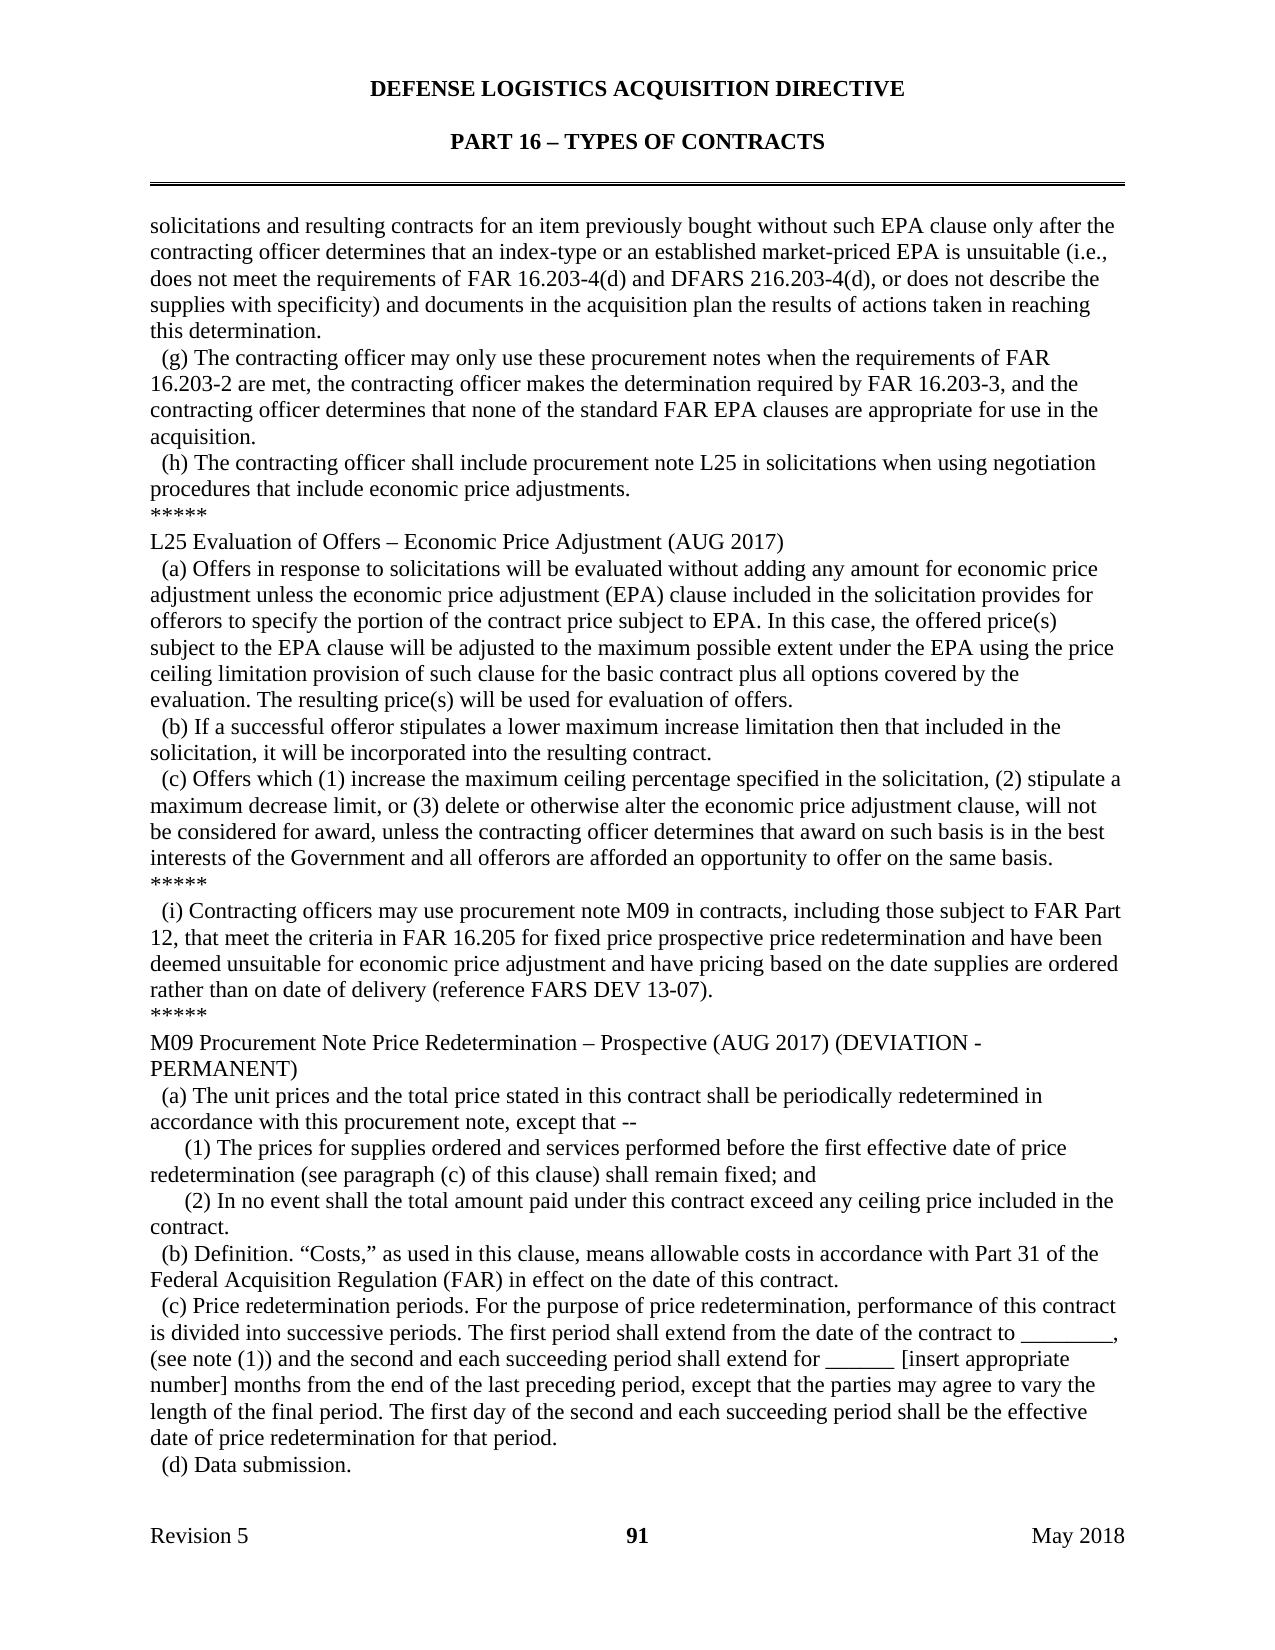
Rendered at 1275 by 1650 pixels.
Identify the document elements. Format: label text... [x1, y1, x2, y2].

text (g) The contracting officer may only use these procurement notes when the requirements of FAR 16.203-2 are met, the contracting officer makes the determination required by FAR 16.203-3, and the contracting officer determines that none of the standard FAR EPA clauses are appropriate for use in the acquisition. [150, 344, 1125, 449]
text (c) Offers which (1) increase the maximum ceiling percentage specified in the solicitation, (2) stipulate a maximum decrease limit, or (3) delete or otherwise alter the economic price adjustment clause, will not be considered for award, unless the contracting officer determines that award on such basis is in the best interests of the Government and all offerors are afforded an opportunity to offer on the same basis. [150, 765, 1125, 871]
text (1) The prices for supplies ordered and services performed before the first effective date of price redetermination (see paragraph (c) of this clause) shall remain fixed; and [150, 1134, 1125, 1187]
text (h) The contracting officer shall include procurement note L25 in solicitations when using negotiation procedures that include economic price adjustments. [150, 449, 1125, 502]
text M09 Procurement Note Price Redetermination – Prospective (AUG 2017) (DEVIATION - PERMANENT) [150, 1029, 1125, 1082]
text ***** [150, 502, 1125, 528]
text (2) In no event shall the total amount paid under this contract exceed any ceiling price included in the contract. [150, 1187, 1125, 1240]
text (b) Definition. “Costs,” as used in this clause, means allowable costs in accordance with Part 31 of the Federal Acquisition Regulation (FAR) in effect on the date of this contract. [150, 1240, 1125, 1292]
text (c) Price redetermination periods. For the purpose of price redetermination, performance of this contract is divided into successive periods. The first period shall extend from the date of the contract to ________, (see note (1)) and the second and each succeeding period shall extend for ______ [insert appropriate number] months from the end of the last preceding period, except that the parties may agree to vary the length of the final period. The first day of the second and each succeeding period shall be the effective date of price redetermination for that period. [150, 1292, 1125, 1451]
text L25 Evaluation of Offers – Economic Price Adjustment (AUG 2017) [150, 528, 1125, 554]
text ***** [150, 1003, 1125, 1029]
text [150, 212, 1125, 344]
text (i) Contracting officers may use procurement note M09 in contracts, including those subject to FAR Part 12, that meet the criteria in FAR 16.205 for fixed price prospective price redetermination and have been deemed unsuitable for economic price adjustment and have pricing based on the date supplies are ordered rather than on date of delivery (reference FARS DEV 13-07). [150, 897, 1125, 1003]
text (a) The unit prices and the total price stated in this contract shall be periodically redetermined in accordance with this procurement note, except that -- [150, 1082, 1125, 1134]
text (b) If a successful offeror stipulates a lower maximum increase limitation then that included in the solicitation, it will be incorporated into the resulting contract. [150, 713, 1125, 765]
text (a) Offers in response to solicitations will be evaluated without adding any amount for economic price adjustment unless the economic price adjustment (EPA) clause included in the solicitation provides for offerors to specify the portion of the contract price subject to EPA. In this case, the offered price(s) subject to the EPA clause will be adjusted to the maximum possible extent under the EPA using the price ceiling limitation provision of such clause for the basic contract plus all options covered by the evaluation. The resulting price(s) will be used for evaluation of offers. [150, 554, 1125, 713]
text ***** [150, 871, 1125, 897]
text (d) Data submission. [150, 1451, 1125, 1477]
